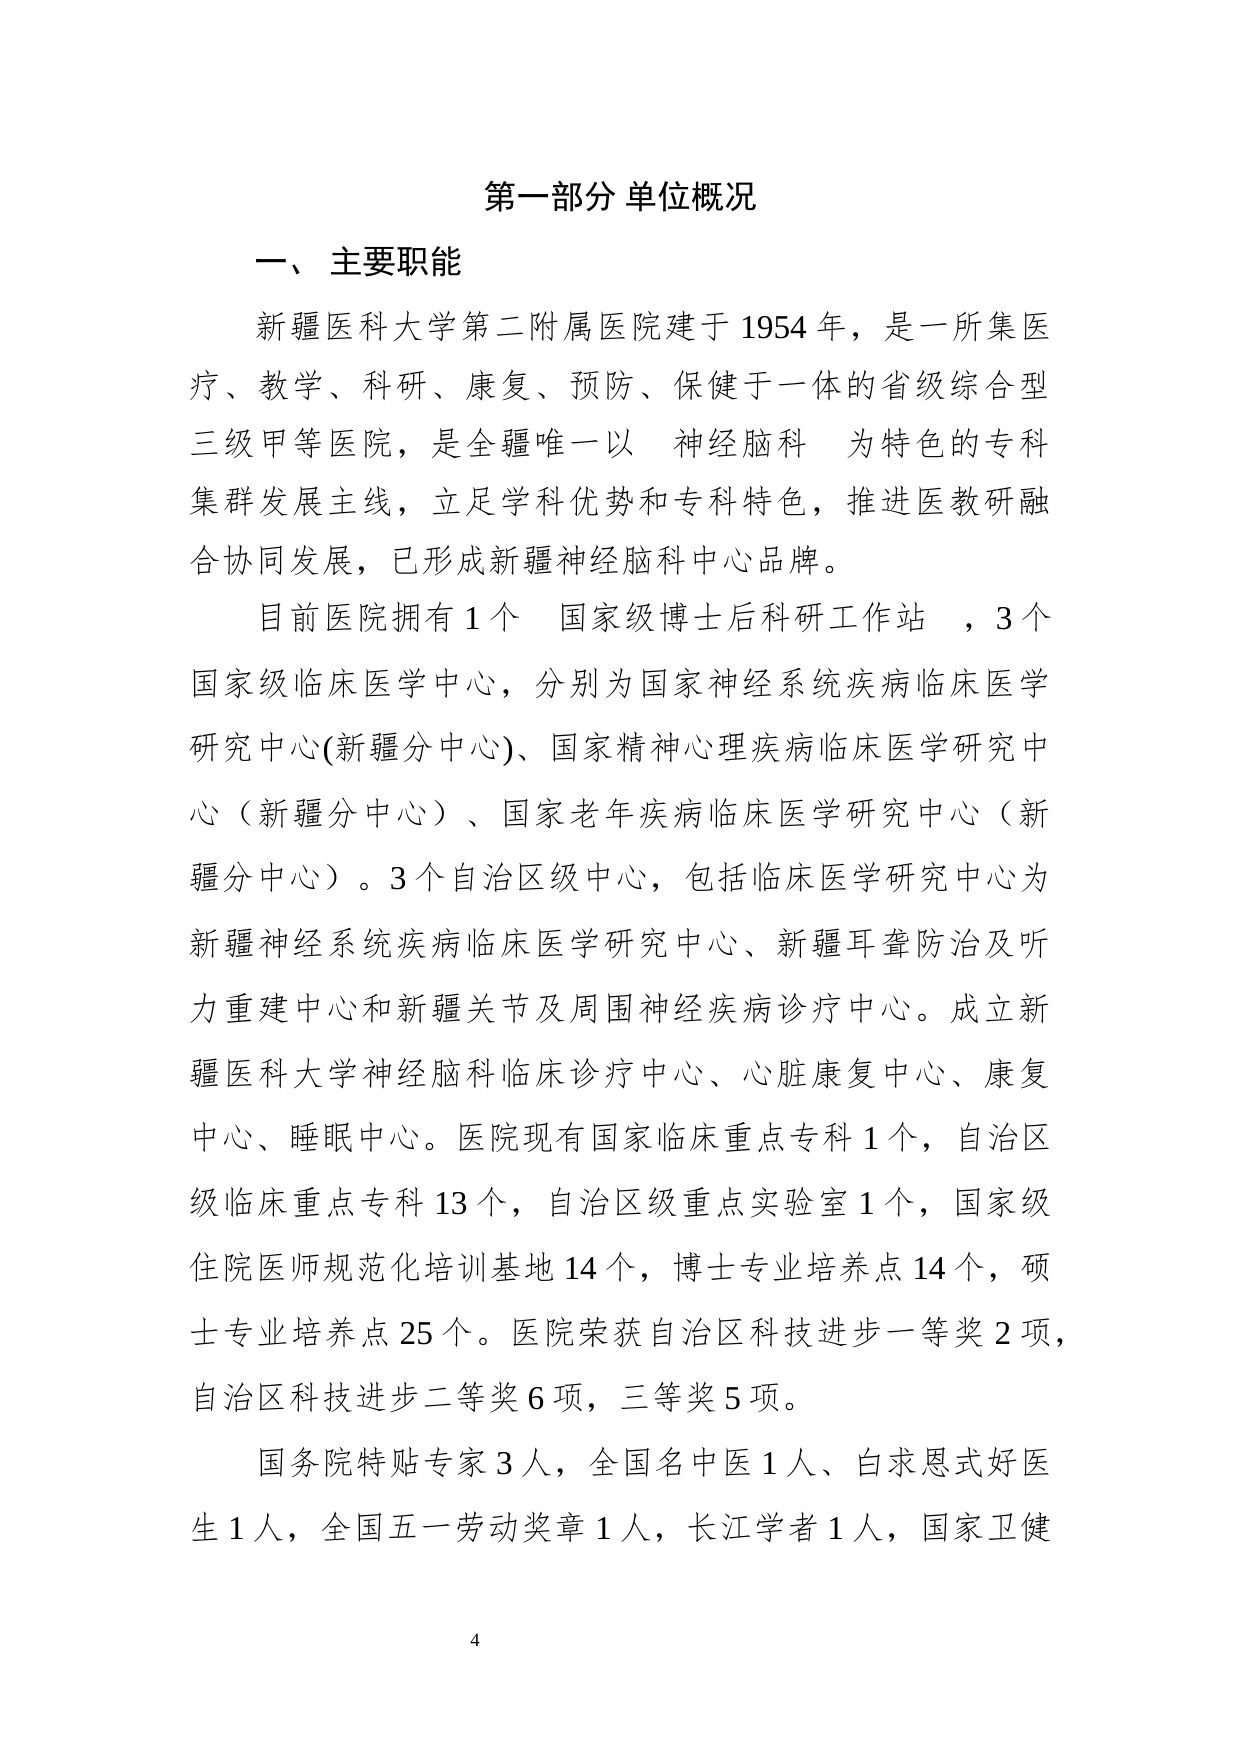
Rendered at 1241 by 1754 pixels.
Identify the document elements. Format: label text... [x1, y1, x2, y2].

list 目前医院拥有1个“国家级博士后科研工作站”，3个国家级临床医学中心，分别为国家神经系统疾病临床医学研究中心(新疆分中心)、国家精神心理疾病临床医学研究中心（新疆分中心）、国家老年疾病临床医学研究中心（新疆分中心）。3个自治区级中心，包括临床医学研究中心为新疆神经系统疾病临床医学研究中心、新疆耳聋防治及听力重建中心和新疆关节及周围神经疾病诊疗中心。成立新疆医科大学神经脑科临床诊疗中心、心脏康复中心、康复中心、睡眠中心。医院现有国家临床重点专科1个，自治区级临床重点专科13个，自治区级重点实验室1个，国家级住院医师规范化培训基地14个，博士专业培养点14个，硕士专业培养点25个。医院荣获自治区科技进步一等奖2项，自治区科技进步二等奖6项，三等奖5项。 [187, 584, 1053, 1429]
list 主要职能 [254, 227, 1053, 292]
text 新疆医科大学第二附属医院建于1954年，是一所集医疗、教学、科研、康复、预防、保健于一体的省级综合型三级甲等医院，是全疆唯一以“神经脑科”为特色的专科集群发展主线，立足学科优势和专科特色，推进医教研融合协同发展，已形成新疆神经脑科中心品牌。 [187, 292, 1053, 584]
text 第一部分 单位概况 [187, 162, 1053, 227]
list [187, 1429, 1053, 1559]
